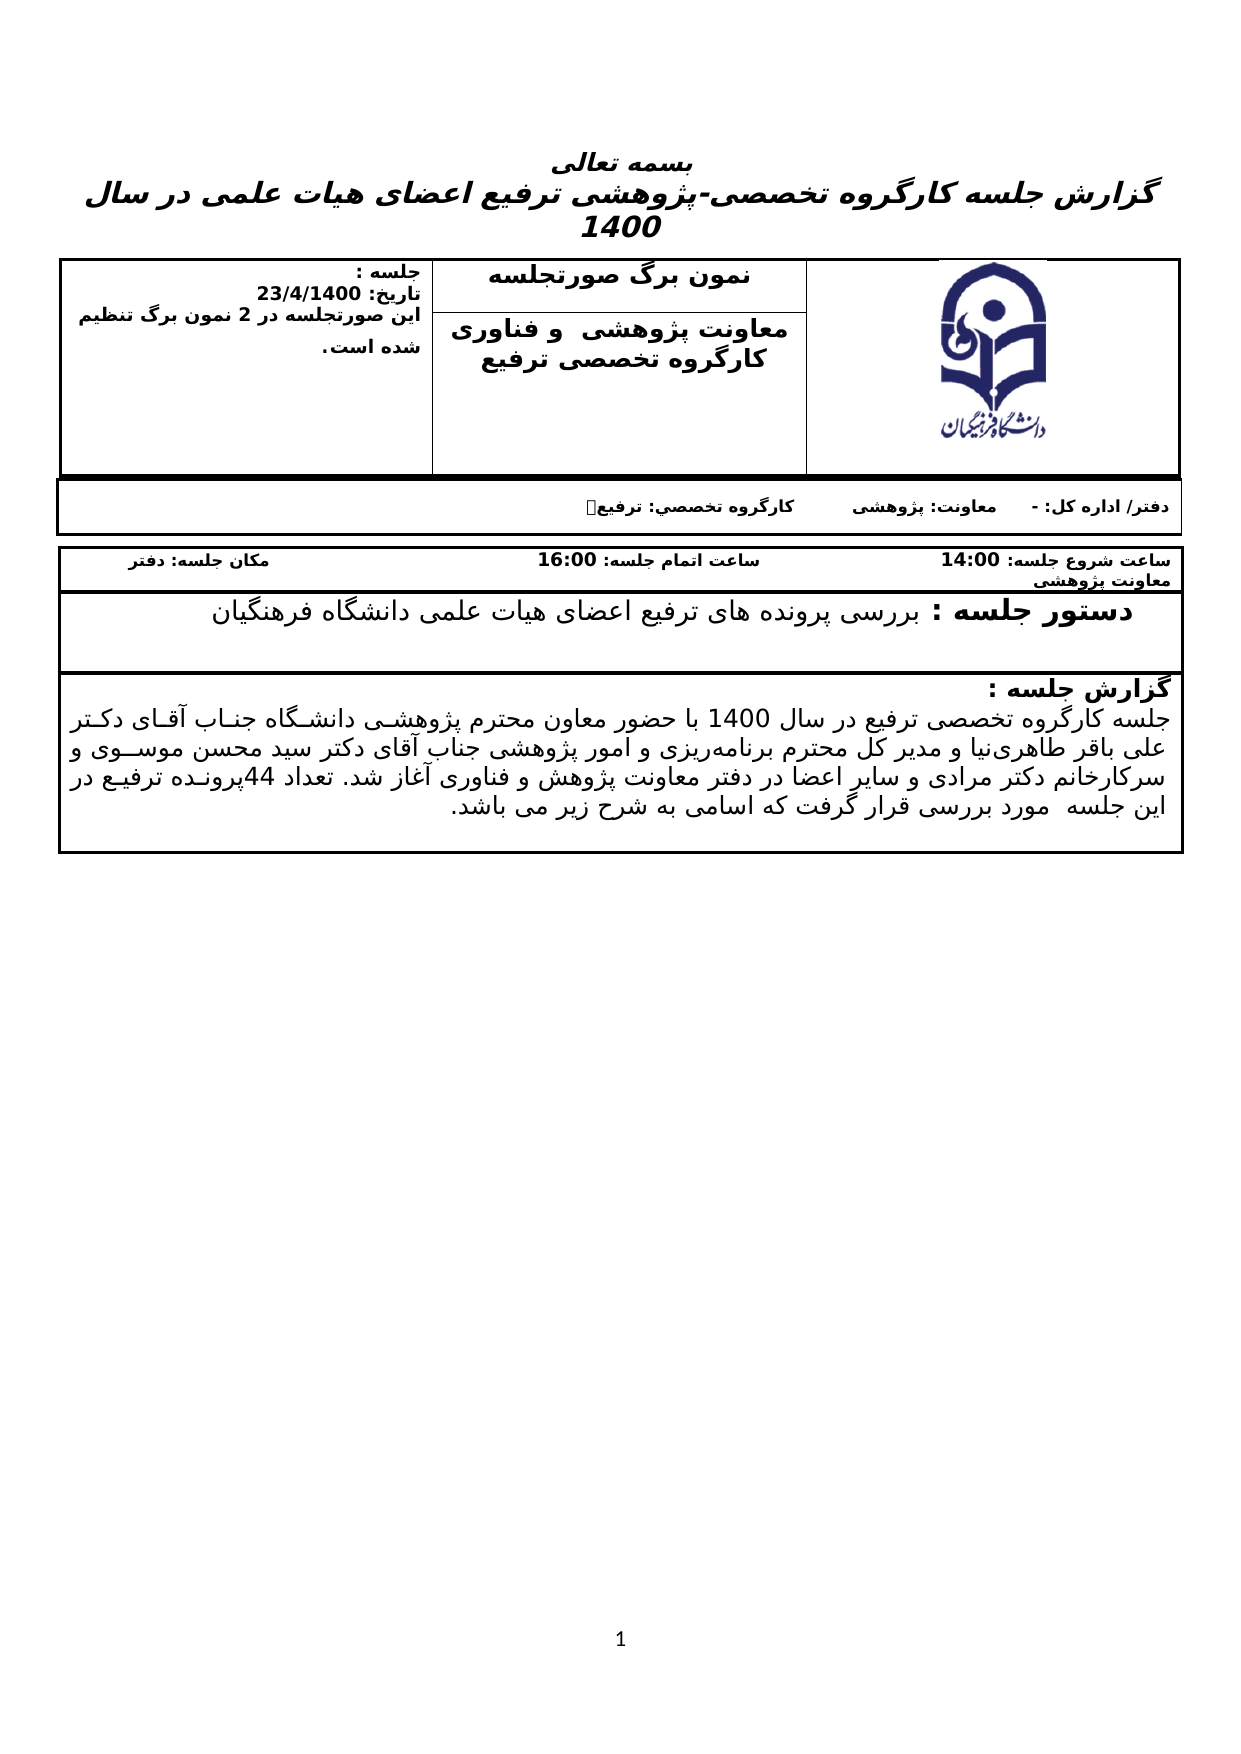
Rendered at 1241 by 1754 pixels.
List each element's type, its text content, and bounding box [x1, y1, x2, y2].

picture [939, 260, 1047, 439]
table_header [807, 261, 1178, 474]
table_header دفتر/ اداره كل: - معاونت: پژوهشی کارگروه تخصصي: ترفیع [59, 481, 1181, 533]
table_cell دستور جلسه : بررسی پرونده های ترفیع اعضای هیات علمی دانشگاه فرهنگیان [61, 594, 1181, 671]
text گزارش جلسه کارگروه تخصصی-پژوهشی ترفیع اعضای هیات علمی در سال 1400 [59, 177, 1181, 245]
table_header گزارش جلسه : جلسه کارگروه تخصصی ترفیع در سال 1400 با حضور معاون محترم پژوهشی دانشگاه جناب آقای دکتر علی باقر طاهری‌نیا و مدیر کل محترم برنامه‌ریزی و امور پژوهشی جناب آقای دکتر سید محسن موسوی و سرکارخانم دکتر مرادی و سایر اعضا در دفتر معاونت پژوهش و فناوری آغاز شد. تعداد 44پرونده ترفیع در این جلسه مورد بررسی قرار گرفت که اسامی به شرح زیر می باشد. [61, 675, 1181, 851]
table_header جلسه : تاريخ: 23/4/1400 اين صورتجلسه در 2 نمون برگ تنظيم شده است. [62, 261, 432, 474]
table_cell معاونت پژوهشی و فناوری کارگروه تخصصی ترفیع [433, 313, 806, 474]
text بسمه تعالی [59, 148, 1181, 177]
table_header ساعت شروع جلسه: 14:00 ساعت اتمام جلسه: 16:00 مکان جلسه: دفتر معاونت پژوهشی [61, 549, 1181, 590]
table_header نمون برگ صورتجلسه [433, 261, 806, 311]
